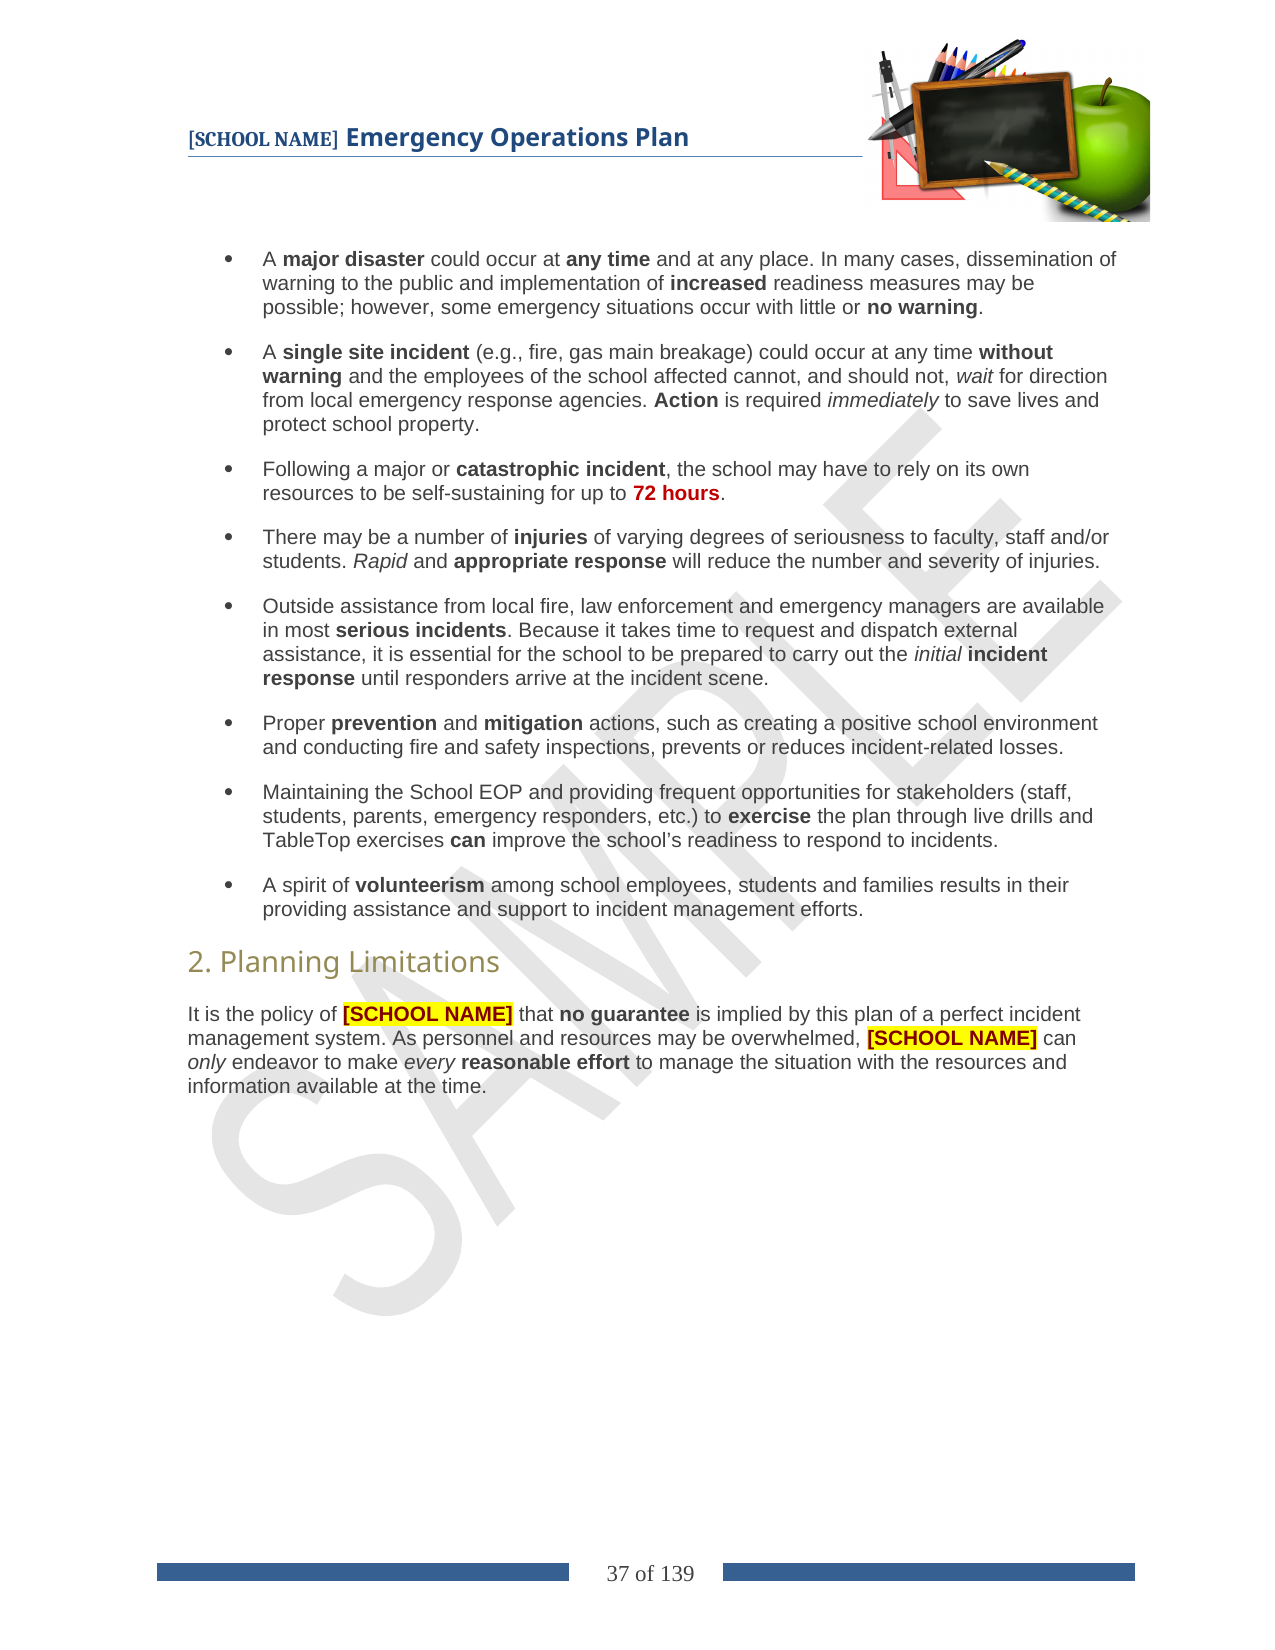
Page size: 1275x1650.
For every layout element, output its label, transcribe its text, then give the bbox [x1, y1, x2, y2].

list Proper prevention and mitigation actions, such as creating a positive school environment and conducting fire and safety inspections, prevents or reduces incident-related losses. [225, 711, 1117, 759]
list Following a major or catastrophic incident, the school may have to rely on its own resources to be self-sustaining for up to 72 hours. [225, 456, 1117, 504]
list A single site incident (e.g., fire, gas main breakage) could occur at any time without warning and the employees of the school affected cannot, and should not, wait for direction from local emergency response agencies. Action is required immediately to save lives and protect school property. [225, 339, 1117, 436]
list Maintaining the School EOP and providing frequent opportunities for stakeholders (staff, students, parents, emergency responders, etc.) to exercise the plan through live drills and TableTop exercises can improve the school’s readiness to respond to incidents. [225, 780, 1117, 852]
text It is the policy of [SCHOOL NAME] that no guarantee is implied by this plan of a perfect incident management system. As personnel and resources may be overwhelmed, [SCHOOL NAME] can only endeavor to make every reasonable effort to manage the situation with the resources and information available at the time. [187, 1002, 1117, 1098]
list A major disaster could occur at any time and at any place. In many cases, dissemination of warning to the public and implementation of increased readiness measures may be possible; however, some emergency situations occur with little or no warning. [225, 247, 1117, 319]
picture [862, 37, 1150, 221]
list There may be a number of injuries of varying degrees of seriousness to faculty, staff and/or students. Rapid and appropriate response will reduce the number and severity of injuries. [225, 525, 1117, 573]
list Outside assistance from local fire, law enforcement and emergency managers are available in most serious incidents. Because it takes time to request and dispatch external assistance, it is essential for the school to be prepared to carry out the initial incident response until responders arrive at the incident scene. [225, 594, 1117, 690]
list A spirit of volunteerism among school employees, students and families results in their providing assistance and support to incident management efforts. [225, 872, 1117, 921]
text 2. Planning Limitations [187, 941, 1117, 981]
